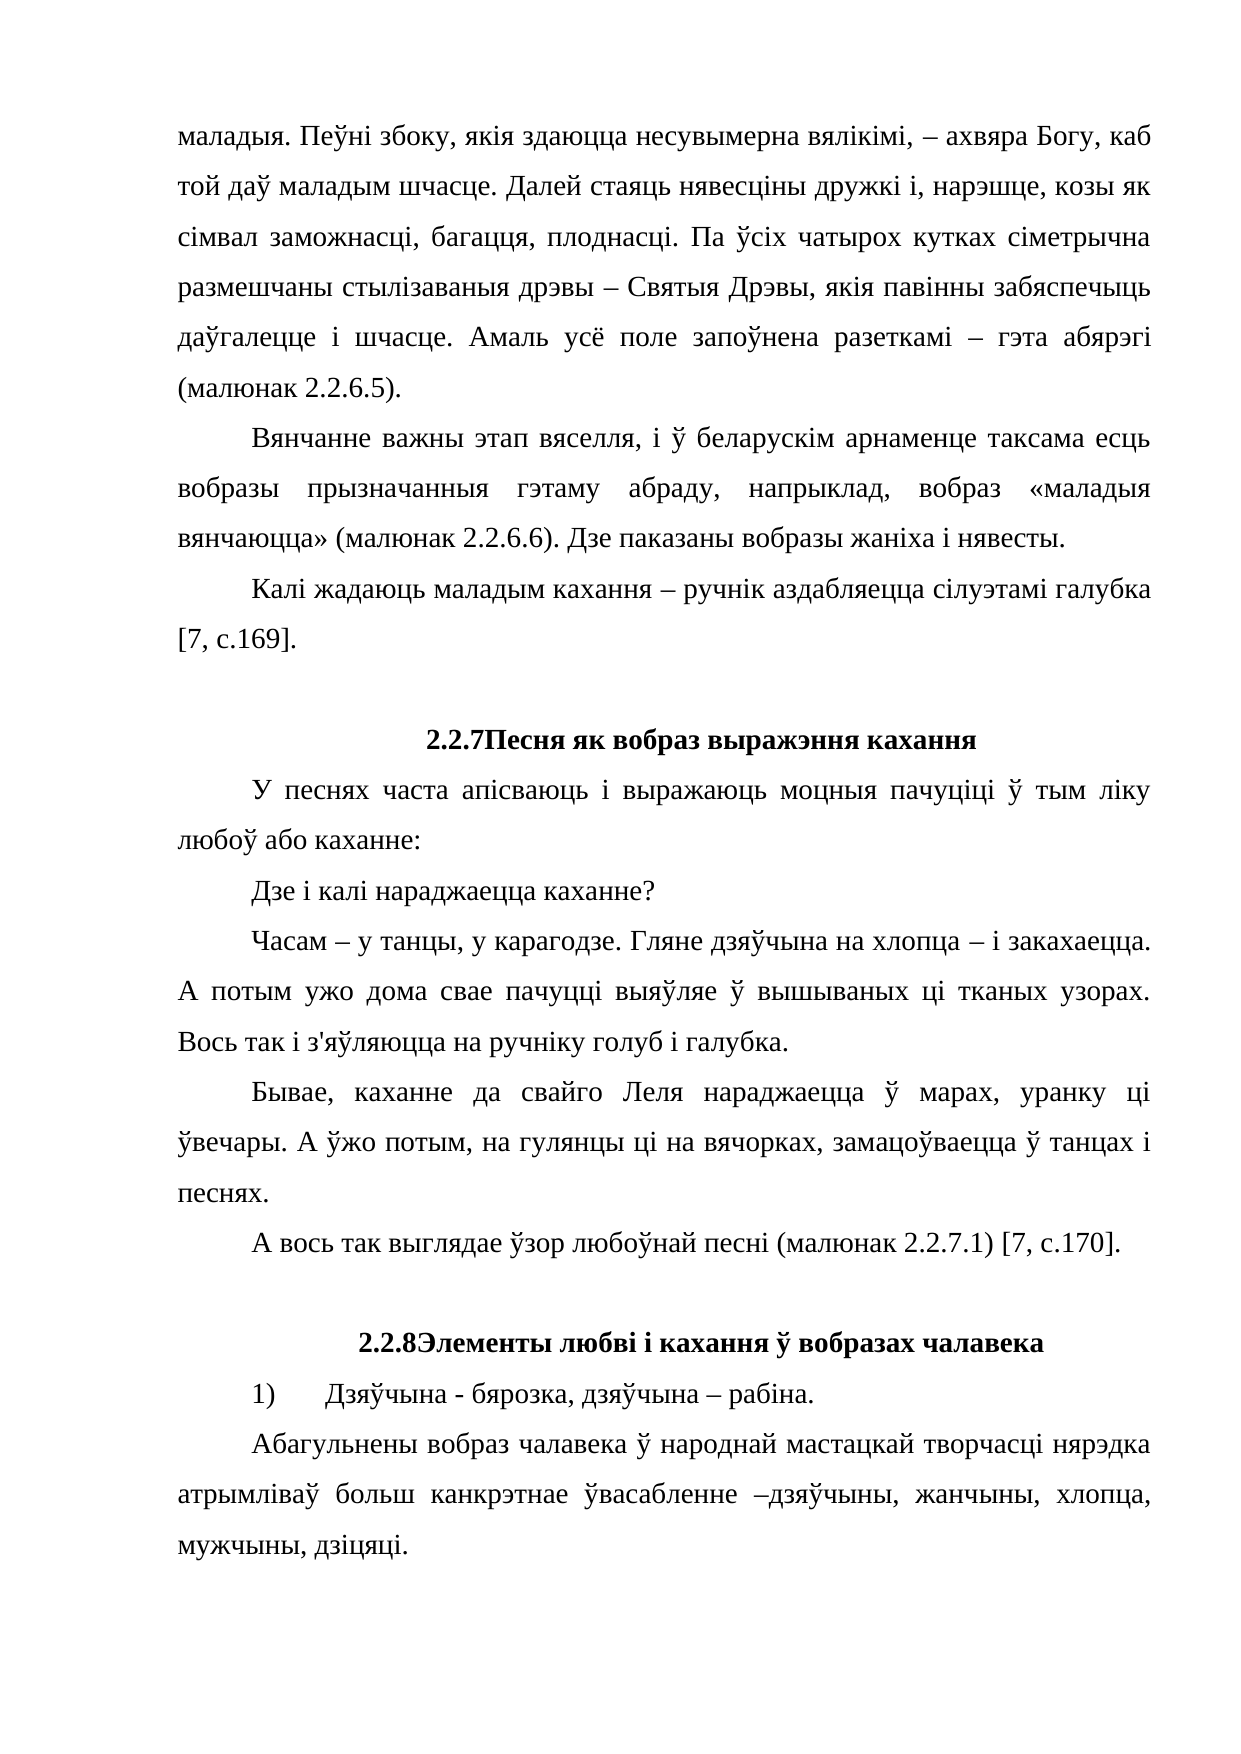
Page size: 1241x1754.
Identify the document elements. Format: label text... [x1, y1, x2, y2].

text У песнях часта апісваюць і выражаюць моцныя пачуціці ў тым ліку любоў або каханне: [177, 772, 1152, 856]
text Часам – у танцы, у карагодзе. Гляне дзяўчына на хлопца – і закахаецца. А потым ужо дома свае пачуцці выяўляе ў вышываных ці тканых узорах. Вось так і з'яўляюцца на ручніку голуб і галубка. [177, 923, 1152, 1057]
list 2.2.8Элементы любві і кахання ў вобразах чалавека [251, 1326, 1152, 1359]
text Вянчанне важны этап вяселля, і ў беларускім арнаменце таксама есць вобразы прызначанныя гэтаму абраду, напрыклад, вобраз «маладыя вянчаюцца» (малюнак 2.2.6.6). Дзе паказаны вобразы жаніха і нявесты. [177, 420, 1152, 554]
list Дзяўчына - бярозка, дзяўчына – рабіна. [177, 1376, 1152, 1409]
text А вось так выглядае ўзор любоўнай песні (малюнак 2.2.7.1) [7, с.170]. [177, 1225, 1152, 1258]
text Дзе і калі нараджаецца каханне? [177, 873, 1152, 906]
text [177, 118, 1152, 403]
text Абагульнены вобраз чалавека ў народнай мастацкай творчасці нярэдка атрымліваў больш канкрэтнае ўвасабленне –дзяўчыны, жанчыны, хлопца, мужчыны, дзіцяці. [177, 1426, 1152, 1560]
list 2.2.7Песня як вобраз выражэння кахання [251, 722, 1152, 755]
text Калі жадаюць маладым кахання – ручнік аздабляецца сілуэтамі галубка [7, с.169]. [177, 571, 1152, 655]
text Бывае, каханне да свайго Леля нараджаецца ў марах, уранку ці ўвечары. А ўжо потым, на гулянцы ці на вячорках, замацоўваецца ў танцах і песнях. [177, 1074, 1152, 1208]
